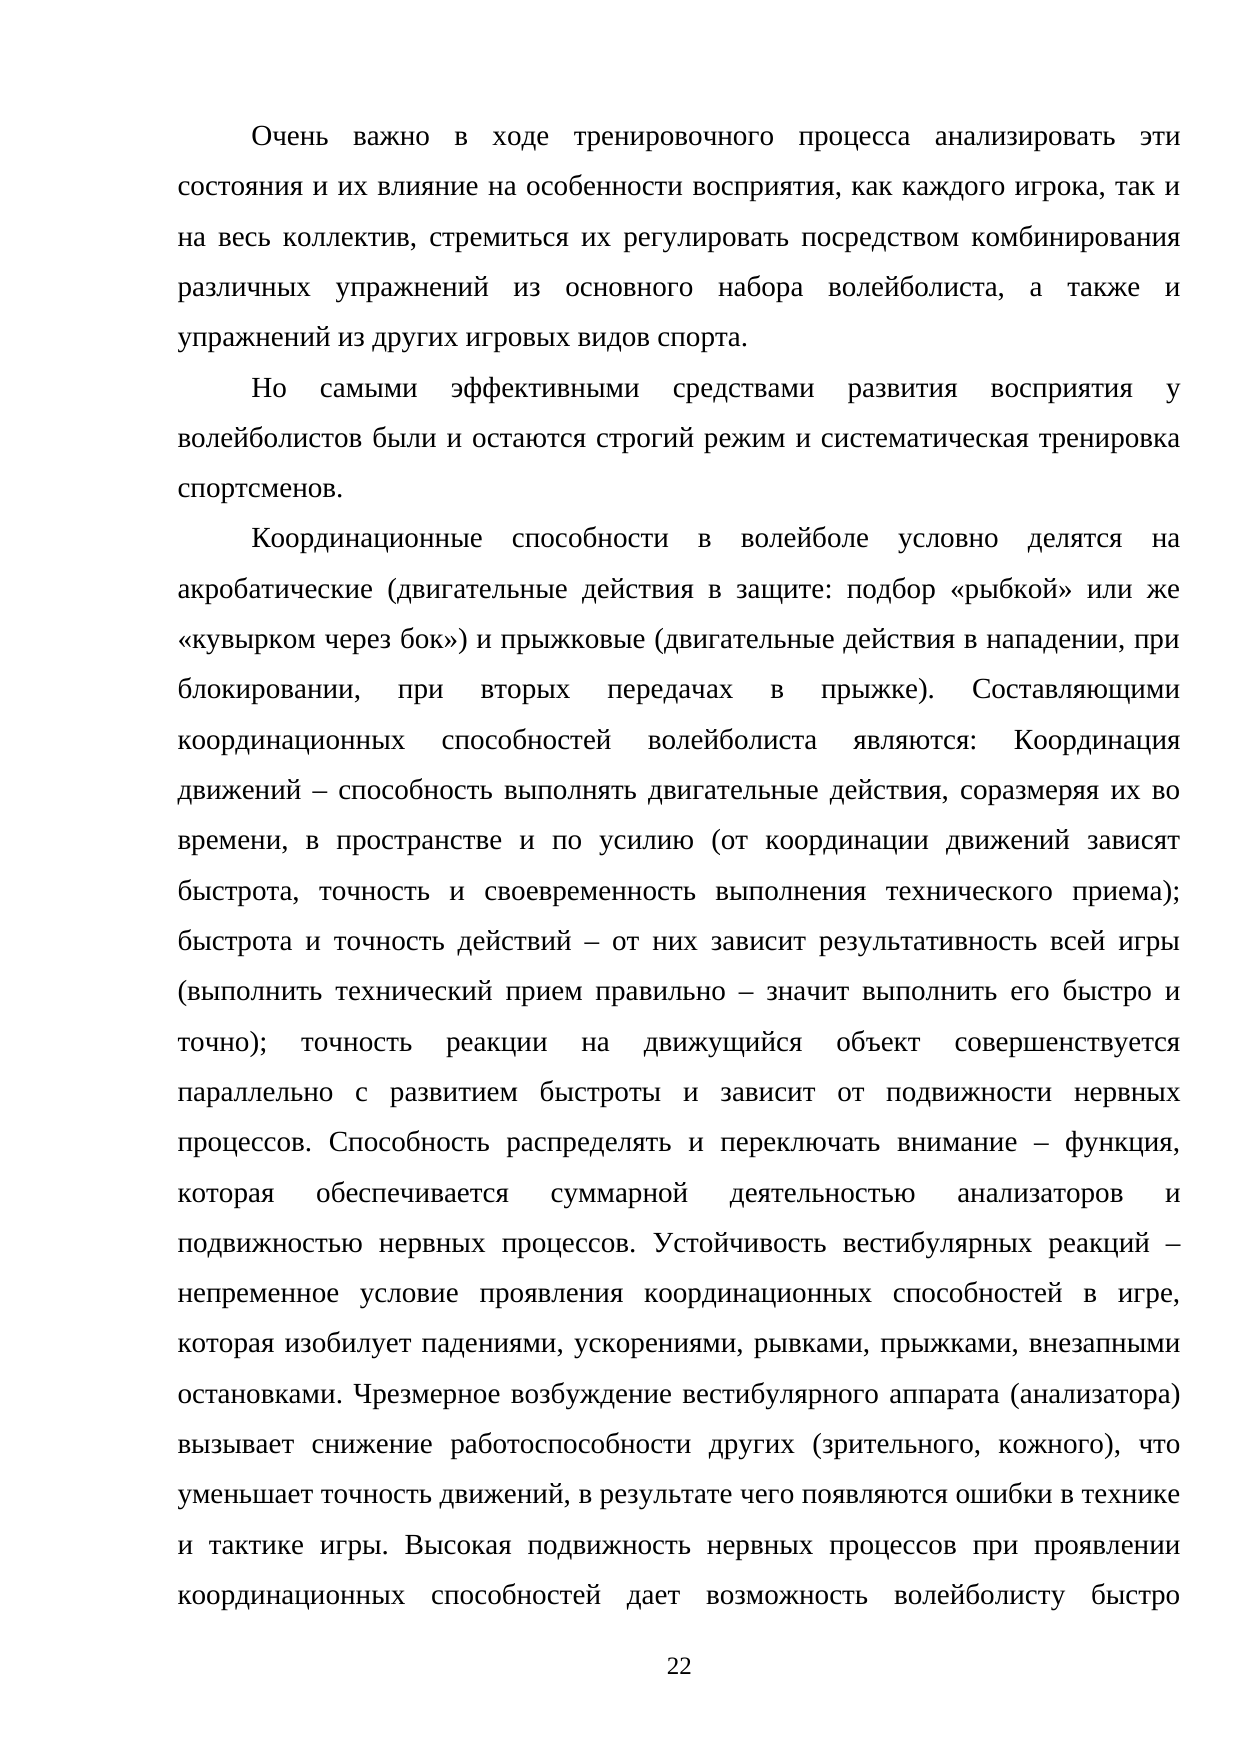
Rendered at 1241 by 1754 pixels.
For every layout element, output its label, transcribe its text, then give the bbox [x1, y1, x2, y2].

text Но самыми эффективными средствами развития восприятия у волейболистов были и остаются строгий режим и систематическая тренировка спортсменов. [177, 370, 1181, 504]
text Очень важно в ходе тренировочного процесса анализировать эти состояния и их влияние на особенности восприятия, как каждого игрока, так и на весь коллектив, стремиться их регулировать посредством комбинирования различных упражнений из основного набора волейболиста, а также и упражнений из других игровых видов спорта. [177, 118, 1181, 353]
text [177, 521, 1181, 1611]
